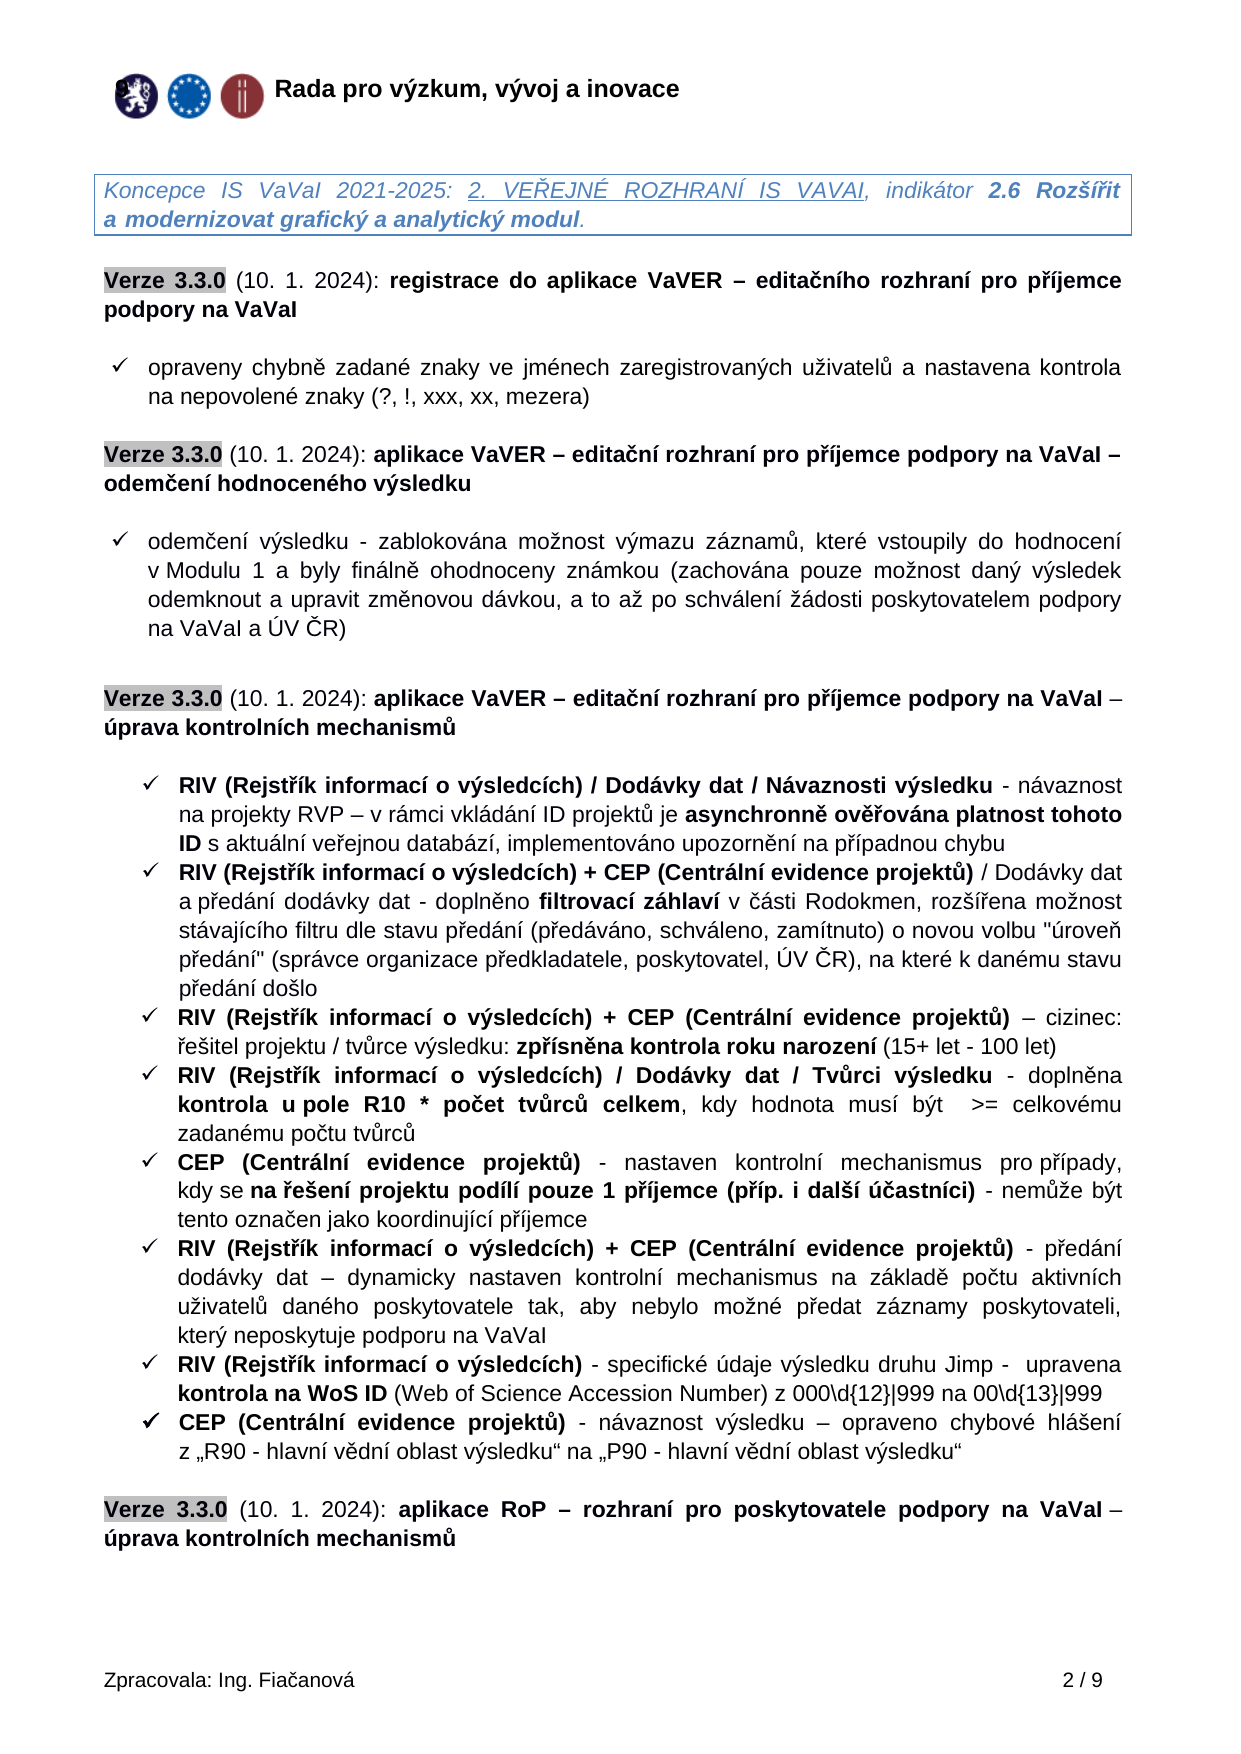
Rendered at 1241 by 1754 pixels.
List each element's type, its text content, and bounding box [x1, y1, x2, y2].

list RIV (Rejstřík informací o výsledcích) / Dodávky dat / Tvůrci výsledku - doplněna kontrola u pole R10 * počet tvůrců celkem, kdy hodnota musí být >= celkovému zadanému počtu tvůrců [140, 1062, 1122, 1146]
list CEP (Centrální evidence projektů) - nastaven kontrolní mechanismus pro případy, kdy se na řešení projektu podílí pouze 1 příjemce (příp. i další účastníci) - nemůže být tento označen jako koordinující příjemce [140, 1148, 1122, 1233]
text Verze 3.3.0 (10. 1. 2024): aplikace VaVER – editační rozhraní pro příjemce podpory na VaVaI – úprava kontrolních mechanismů [103, 685, 1122, 740]
list RIV (Rejstřík informací o výsledcích) / Dodávky dat / Návaznosti výsledku - návaznost na projekty RVP – v rámci vkládání ID projektů je asynchronně ověřována platnost tohoto ID s aktuální veřejnou databází, implementováno upozornění na případnou chybu [141, 772, 1122, 856]
text Verze 3.3.0 (10. 1. 2024): aplikace RoP – rozhraní pro poskytovatele podpory na VaVaI – úprava kontrolních mechanismů [103, 1496, 1122, 1551]
text Verze 3.3.0 (10. 1. 2024): registrace do aplikace VaVER – editačního rozhraní pro příjemce podpory na VaVaI [103, 267, 1122, 322]
list RIV (Rejstřík informací o výsledcích) + CEP (Centrální evidence projektů) - předání dodávky dat – dynamicky nastaven kontrolní mechanismus na základě počtu aktivních uživatelů daného poskytovatele tak, aby nebylo možné předat záznamy poskytovateli, který neposkytuje podporu na VaVaI [140, 1235, 1122, 1349]
list RIV (Rejstřík informací o výsledcích) + CEP (Centrální evidence projektů) – cizinec: řešitel projektu / tvůrce výsledku: zpřísněna kontrola roku narození (15+ let - 100 let) [140, 1004, 1122, 1059]
picture [114, 73, 265, 120]
list RIV (Rejstřík informací o výsledcích) - specifické údaje výsledku druhu Jimp - upravena kontrola na WoS ID (Web of Science Accession Number) z 000\d{12}|999 na 00\d{13}|999 [140, 1351, 1122, 1407]
list RIV (Rejstřík informací o výsledcích) + CEP (Centrální evidence projektů) / Dodávky dat a předání dodávky dat - doplněno filtrovací záhlaví v části Rodokmen, rozšířena možnost stávajícího filtru dle stavu předání (předáváno, schváleno, zamítnuto) o novou volbu "úroveň předání" (správce organizace předkladatele, poskytovatel, ÚV ČR), na které k danému stavu předání došlo [141, 859, 1122, 1001]
list odemčení výsledku - zablokována možnost výmazu záznamů, které vstoupily do hodnocení v Modulu 1 a byly finálně ohodnoceny známkou (zachována pouze možnost daný výsledek odemknout a upravit změnovou dávkou, a to až po schválení žádosti poskytovatelem podpory na VaVaI a ÚV ČR) [111, 528, 1122, 641]
text Koncepce IS VaVaI 2021-2025: 2. VEŘEJNÉ ROZHRANÍ IS VAVAI, indikátor 2.6 Rozšířit a modernizovat grafický a analytický modul. [95, 175, 1131, 234]
text Verze 3.3.0 (10. 1. 2024): aplikace VaVER – editační rozhraní pro příjemce podpory na VaVaI – odemčení hodnoceného výsledku [103, 441, 1122, 496]
list CEP (Centrální evidence projektů) - návaznost výsledku – opraveno chybové hlášení z „R90 - hlavní vědní oblast výsledku“ na „P90 - hlavní vědní oblast výsledku“ [141, 1409, 1122, 1464]
list opraveny chybně zadané znaky ve jménech zaregistrovaných uživatelů a nastavena kontrola na nepovolené znaky (?, !, xxx, xx, mezera) [110, 354, 1122, 409]
